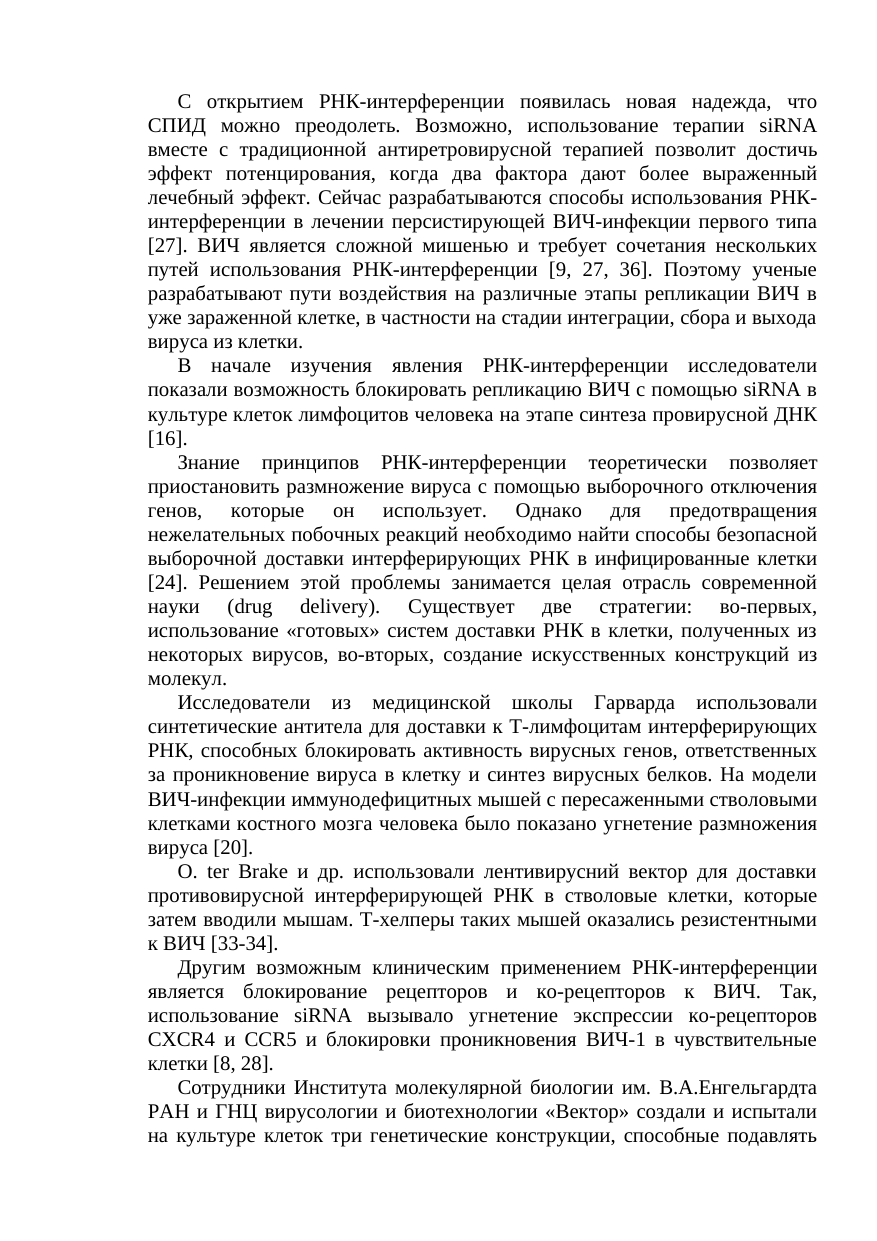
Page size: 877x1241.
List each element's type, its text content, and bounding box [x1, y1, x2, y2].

text Исследователи из медицинской школы Гарварда использовали синтетические антитела для доставки к Т-лимфоцитам интерферирующих РНК, способных блокировать активность вирусных генов, ответственных за проникновение вируса в клетку и синтез вирусных белков. На модели ВИЧ-инфекции иммунодефицитных мышей с пересаженными стволовыми клетками костного мозга человека было показано угнетение размножения вируса [20]. [148, 690, 818, 859]
text С открытием РНК-интерференции появилась новая надежда, что СПИД можно преодолеть. Возможно, использование терапии siRNA вместе с традиционной антиретровирусной терапией позволит достичь эффект потенцирования, когда два фактора дают более выраженный лечебный эффект. Сейчас разрабатываются способы использования РНК-интерференции в лечении персистирующей ВИЧ-инфекции первого типа [27]. ВИЧ является сложной мишенью и требует сочетания нескольких путей использования РНК-интерференции [9, 27, 36]. Поэтому ученые разрабатывают пути воздействия на различные этапы репликации ВИЧ в уже зараженной клетке, в частности на стадии интеграции, сбора и выхода вируса из клетки. [148, 89, 818, 353]
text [148, 1075, 818, 1147]
text Другим возможным клиническим применением РНК-интерференции является блокирование рецепторов и ко-рецепторов к ВИЧ. Так, использование siRNA вызывало угнетение экспрессии ко-рецепторов CXCR4 и CCR5 и блокировки проникновения ВИЧ-1 в чувствительные клетки [8, 28]. [148, 955, 818, 1075]
text В начале изучения явления РНК-интерференции исследователи показали возможность блокировать репликацию ВИЧ с помощью siRNA в культуре клеток лимфоцитов человека на этапе синтеза провирусной ДНК [16]. [148, 353, 818, 449]
text O. ter Brake и др. использовали лентивирусний вектор для доставки противовирусной интерферирующей РНК в стволовые клетки, которые затем вводили мышам. Т-хелперы таких мышей оказались резистентными к ВИЧ [33-34]. [148, 859, 818, 955]
text Знание принципов РНК-интерференции теоретически позволяет приостановить размножение вируса с помощью выборочного отключения генов, которые он использует. Однако для предотвращения нежелательных побочных реакций необходимо найти способы безопасной выборочной доставки интерферирующих РНК в инфицированные клетки [24]. Решением этой проблемы занимается целая отрасль современной науки (drug delivery). Существует две стратегии: во-первых, использование «готовых» систем доставки РНК в клетки, полученных из некоторых вирусов, во-вторых, создание искусственных конструкций из молекул. [148, 449, 818, 690]
